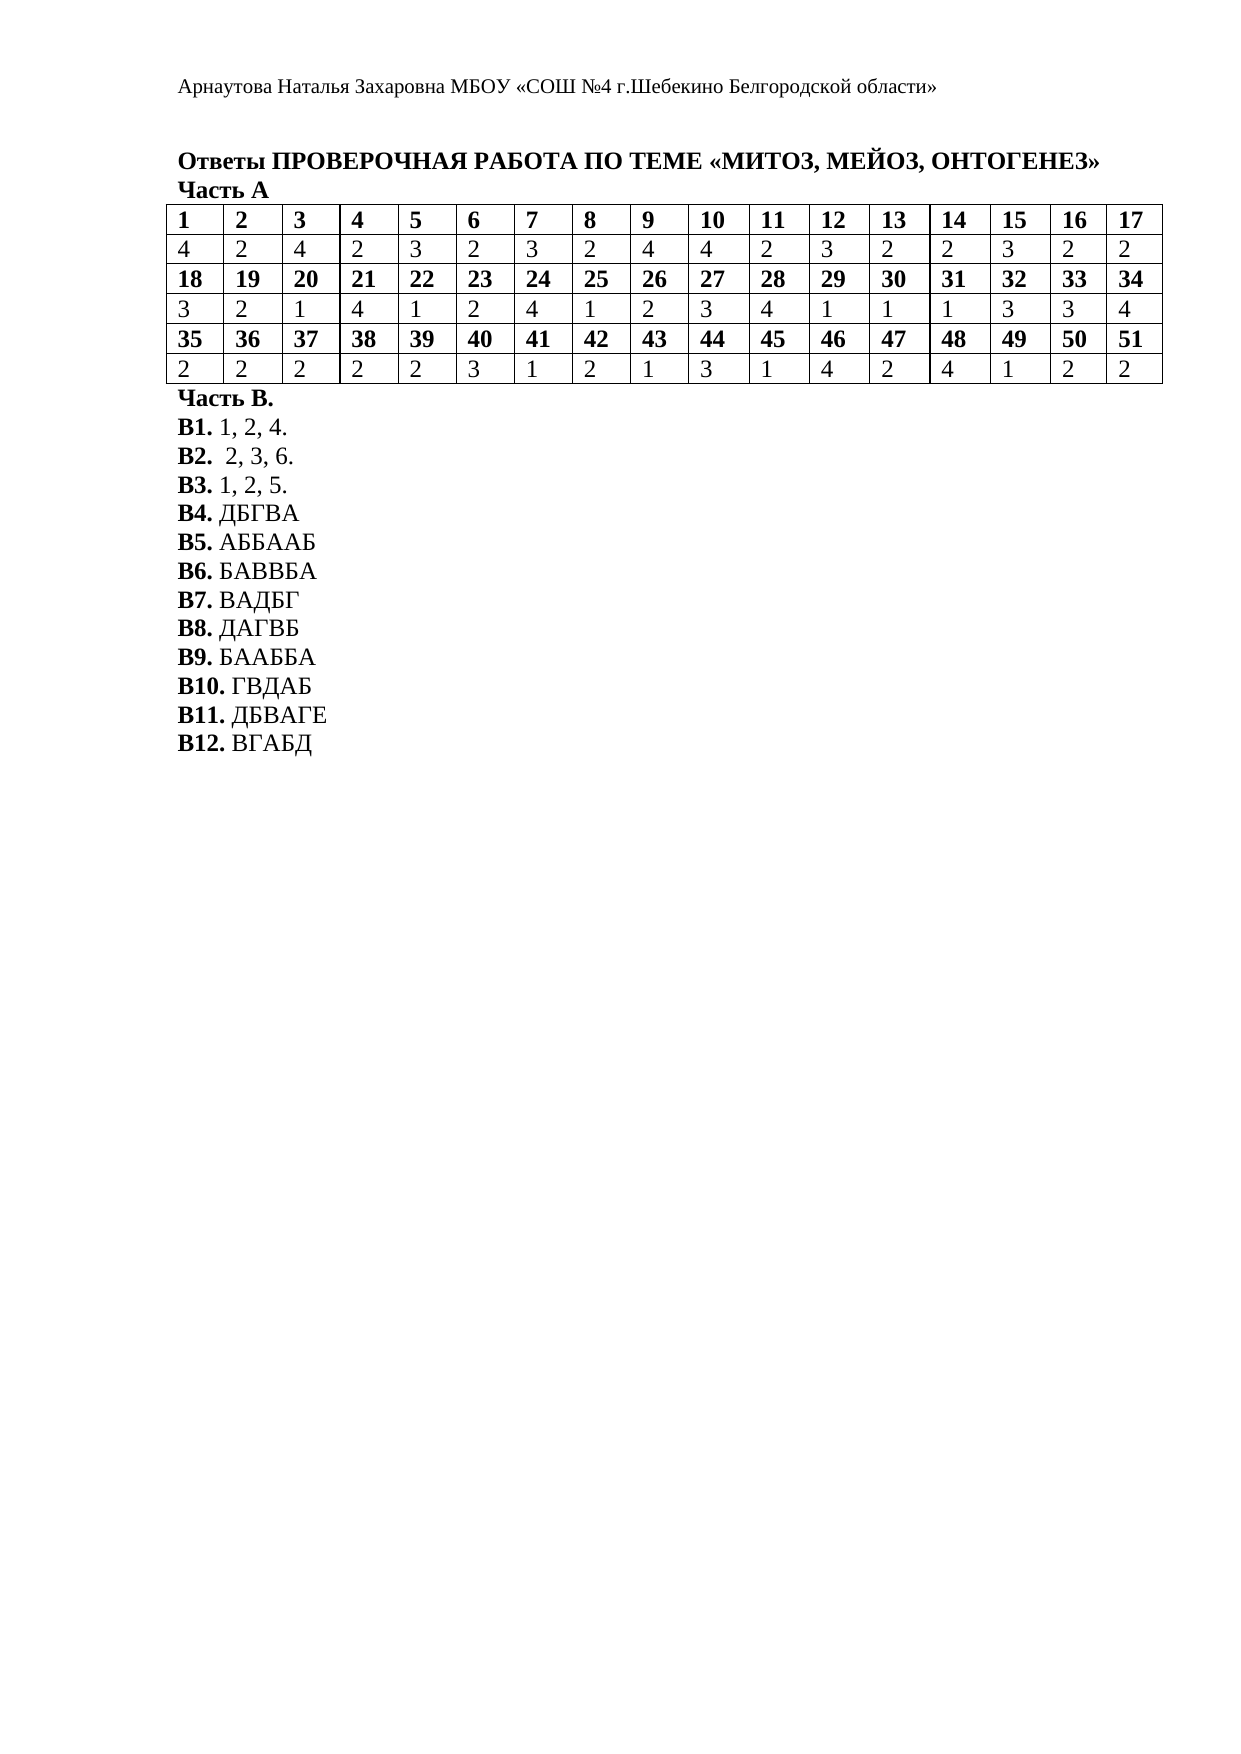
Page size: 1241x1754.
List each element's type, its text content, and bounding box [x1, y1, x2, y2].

table_cell 2 [631, 294, 688, 323]
table_cell 40 [457, 324, 514, 353]
text Часть В. [177, 384, 1152, 412]
text В10. ГВДАБ [177, 671, 1152, 700]
text Ответы ПРОВЕРОЧНАЯ РАБОТА ПО ТЕМЕ «МИТОЗ, МЕЙОЗ, ОНТОГЕНЕЗ» [177, 146, 1152, 175]
table_cell 48 [931, 324, 990, 353]
text В11. ДБВАГЕ [177, 700, 1152, 728]
table_header 6 [457, 205, 514, 233]
table_cell 25 [573, 264, 630, 293]
table_header 4 [341, 205, 398, 233]
table_cell 4 [1107, 294, 1162, 323]
table_cell 51 [1107, 324, 1162, 353]
table_cell 45 [750, 324, 809, 353]
table_cell 1 [750, 354, 809, 382]
table_cell 4 [750, 294, 809, 323]
text В12. ВГАБД [177, 728, 1152, 757]
table_cell 49 [991, 324, 1050, 353]
table_cell 24 [515, 264, 572, 293]
table_cell 1 [931, 294, 990, 323]
table_cell 1 [631, 354, 688, 382]
table_header 9 [631, 205, 688, 233]
table_cell 4 [689, 235, 749, 263]
table_cell 3 [515, 235, 572, 263]
table_cell 27 [689, 264, 749, 293]
table_cell 29 [810, 264, 869, 293]
table_cell 37 [283, 324, 339, 353]
table_header 8 [573, 205, 630, 233]
table_cell 2 [399, 354, 456, 382]
table_cell 35 [167, 324, 223, 353]
table_cell 3 [399, 235, 456, 263]
table_cell 3 [991, 235, 1050, 263]
table_header 17 [1107, 205, 1162, 233]
table_cell 18 [167, 264, 223, 293]
table_cell 44 [689, 324, 749, 353]
text В5. АББААБ [177, 527, 1152, 556]
table_header 7 [515, 205, 572, 233]
table_cell 50 [1051, 324, 1106, 353]
table_cell 1 [515, 354, 572, 382]
table_cell 2 [1107, 235, 1162, 263]
table_header 13 [870, 205, 929, 233]
table_cell 2 [573, 235, 630, 263]
table_cell 47 [870, 324, 929, 353]
table_cell 3 [167, 294, 223, 323]
table_cell 1 [991, 354, 1050, 382]
table_cell 19 [224, 264, 282, 293]
text Часть А [177, 175, 1152, 204]
table_cell 21 [341, 264, 398, 293]
table_cell 2 [457, 294, 514, 323]
table_cell 2 [573, 354, 630, 382]
text В8. ДАГВБ [177, 613, 1152, 642]
table_cell 3 [457, 354, 514, 382]
table_cell 2 [167, 354, 223, 382]
table_header 16 [1051, 205, 1106, 233]
table_cell 4 [810, 354, 869, 382]
table_cell 2 [224, 294, 282, 323]
table_cell 20 [283, 264, 339, 293]
table_cell 4 [341, 294, 398, 323]
table_cell 2 [1107, 354, 1162, 382]
table_cell 4 [931, 354, 990, 382]
table_cell 1 [573, 294, 630, 323]
table_cell 1 [870, 294, 929, 323]
table_cell 4 [631, 235, 688, 263]
table_cell 22 [399, 264, 456, 293]
table_cell 1 [399, 294, 456, 323]
table_header 14 [931, 205, 990, 233]
table_cell 36 [224, 324, 282, 353]
table_cell 2 [457, 235, 514, 263]
text В3. 1, 2, 5. [177, 470, 1152, 498]
table_cell 26 [631, 264, 688, 293]
table_cell 46 [810, 324, 869, 353]
table_cell 41 [515, 324, 572, 353]
text В9. БААББА [177, 642, 1152, 671]
table_header 2 [224, 205, 282, 233]
text В1. 1, 2, 4. [177, 412, 1152, 441]
table_cell 33 [1051, 264, 1106, 293]
table_cell 28 [750, 264, 809, 293]
table_header 12 [810, 205, 869, 233]
table_cell 2 [224, 235, 282, 263]
table_cell 2 [1051, 354, 1106, 382]
table_cell 30 [870, 264, 929, 293]
table_header 15 [991, 205, 1050, 233]
table_cell 3 [1051, 294, 1106, 323]
table_cell 4 [283, 235, 339, 263]
table_cell 4 [167, 235, 223, 263]
table_header 11 [750, 205, 809, 233]
table_cell 3 [991, 294, 1050, 323]
table_header 10 [689, 205, 749, 233]
table_cell 42 [573, 324, 630, 353]
table_cell 4 [515, 294, 572, 323]
table_cell 2 [341, 235, 398, 263]
table_header 5 [399, 205, 456, 233]
table_cell 2 [224, 354, 282, 382]
table_cell 2 [283, 354, 339, 382]
table_cell 2 [1051, 235, 1106, 263]
text В7. ВАДБГ [177, 585, 1152, 613]
table_cell 39 [399, 324, 456, 353]
table_header 1 [167, 205, 223, 233]
text В4. ДБГВА [177, 498, 1152, 527]
table_cell 38 [341, 324, 398, 353]
text В6. БАВВБА [177, 556, 1152, 585]
text В2. 2, 3, 6. [177, 441, 1152, 470]
table_cell 2 [870, 235, 929, 263]
table_cell 3 [810, 235, 869, 263]
table_header 3 [283, 205, 339, 233]
table_cell 2 [341, 354, 398, 382]
table_cell 2 [931, 235, 990, 263]
table_cell 43 [631, 324, 688, 353]
table_cell 3 [689, 354, 749, 382]
table_cell 2 [750, 235, 809, 263]
table_cell 3 [689, 294, 749, 323]
table_cell 2 [870, 354, 929, 382]
table_cell 1 [283, 294, 339, 323]
table_cell 1 [810, 294, 869, 323]
table_cell 34 [1107, 264, 1162, 293]
table_cell 32 [991, 264, 1050, 293]
table_cell 23 [457, 264, 514, 293]
table_cell 31 [931, 264, 990, 293]
